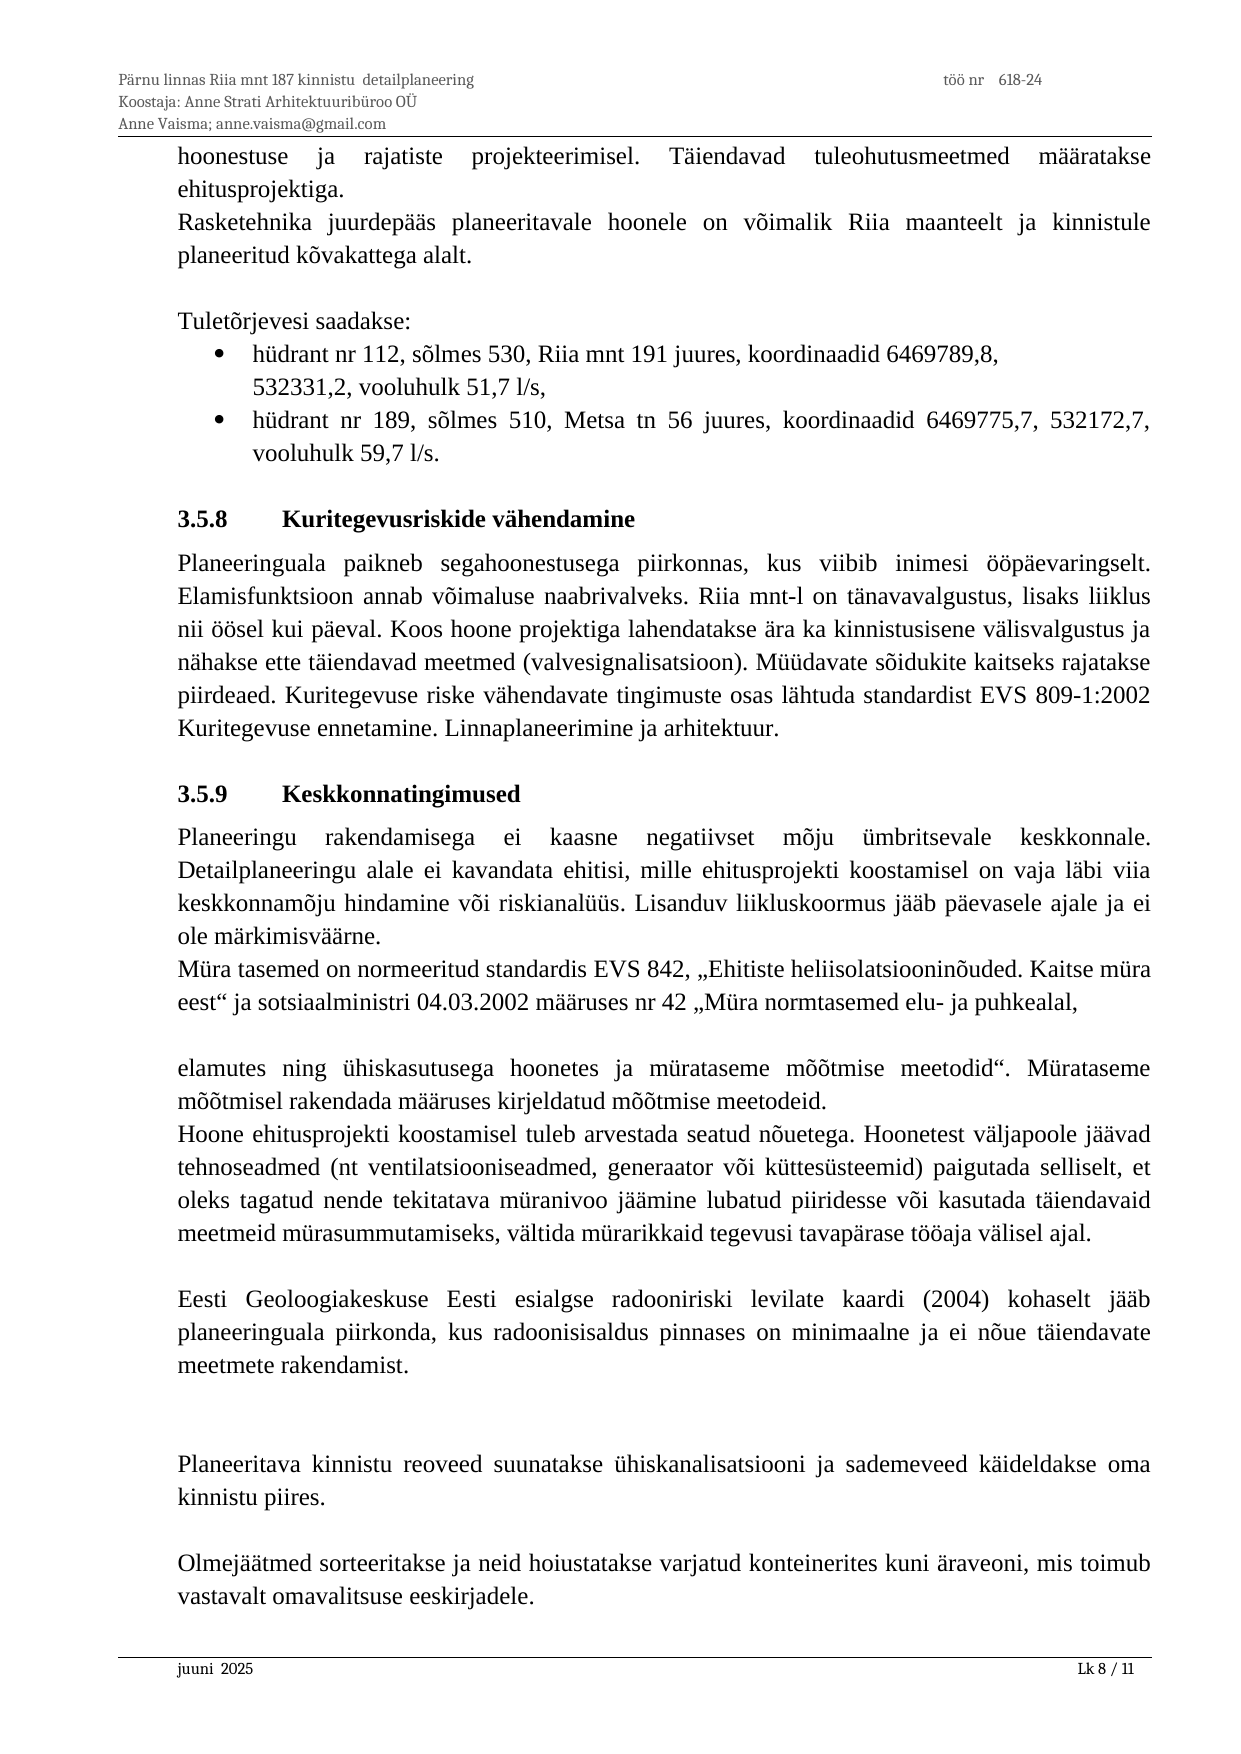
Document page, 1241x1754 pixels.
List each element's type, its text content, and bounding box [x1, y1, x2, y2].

text Hoone ehitusprojekti koostamisel tuleb arvestada seatud nõuetega. Hoonetest väljapoole jäävad tehnoseadmed (nt ventilatsiooniseadmed, generaator või küttesüsteemid) paigutada selliselt, et oleks tagatud nende tekitatava müranivoo jäämine lubatud piiridesse või kasutada täiendavaid meetmeid mürasummutamiseks, vältida mürarikkaid tegevusi tavapärase tööaja välisel ajal. [177, 1119, 1152, 1247]
text elamutes ning ühiskasutusega hoonetes ja mürataseme mõõtmise meetodid“. Mürataseme mõõtmisel rakendada määruses kirjeldatud mõõtmise meetodeid. [177, 1053, 1152, 1115]
subtitle Keskkonnatingimused [177, 779, 1152, 808]
list hüdrant nr 189, sõlmes 510, Metsa tn 56 juures, koordinaadid 6469775,7, 532172,7, vooluhulk 59,7 l/s. [215, 406, 1152, 467]
text Rasketehnika juurdepääs planeeritavale hoonele on võimalik Riia maanteelt ja kinnistule planeeritud kõvakattega alalt. [177, 207, 1152, 269]
text Planeeringu rakendamisega ei kaasne negatiivset mõju ümbritsevale keskkonnale. Detailplaneeringu alale ei kavandata ehitisi, mille ehitusprojekti koostamisel on vaja läbi viia keskkonnamõju hindamine või riskianalüüs. Lisanduv liikluskoormus jääb päevasele ajale ja ei ole märkimisväärne. [177, 822, 1152, 950]
text Tuletõrjevesi saadakse: [177, 306, 1152, 335]
text Olmejäätmed sorteeritakse ja neid hoiustatakse varjatud konteinerites kuni äraveoni, mis toimub vastavalt omavalitsuse eeskirjadele. [177, 1548, 1152, 1610]
text Müra tasemed on normeeritud standardis EVS 842, „Ehitiste heliisolatsiooninõuded. Kaitse müra eest“ ja sotsiaalministri 04.03.2002 määruses nr 42 „Müra normtasemed elu- ja puhkealal, [177, 954, 1152, 1016]
text Planeeringuala paikneb segahoonestusega piirkonnas, kus viibib inimesi ööpäevaringselt. Elamisfunktsioon annab võimaluse naabrivalveks. Riia mnt-l on tänavavalgustus, lisaks liiklus nii öösel kui päeval. Koos hoone projektiga lahendatakse ära ka kinnistusisene välisvalgustus ja nähakse ette täiendavad meetmed (valvesignalisatsioon). Müüdavate sõidukite kaitseks rajatakse piirdeaed. Kuritegevuse riske vähendavate tingimuste osas lähtuda standardist EVS 809-1:2002 Kuritegevuse ennetamine. Linnaplaneerimine ja arhitektuur. [177, 548, 1152, 742]
list hüdrant nr 112, sõlmes 530, Riia mnt 191 juures, koordinaadid 6469789,8, [215, 339, 1152, 368]
text Planeeritava kinnistu reoveed suunatakse ühiskanalisatsiooni ja sademeveed käideldakse oma kinnistu piires. [177, 1449, 1152, 1511]
list 532331,2, vooluhulk 51,7 l/s, [252, 372, 1152, 401]
subtitle Kuritegevusriskide vähendamine [177, 504, 1152, 533]
text Eesti Geoloogiakeskuse Eesti esialgse radooniriski levilate kaardi (2004) kohaselt jääb planeeringuala piirkonda, kus radoonisisaldus pinnases on minimaalne ja ei nõue täiendavate meetmete rakendamist. [177, 1284, 1152, 1379]
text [177, 141, 1152, 203]
